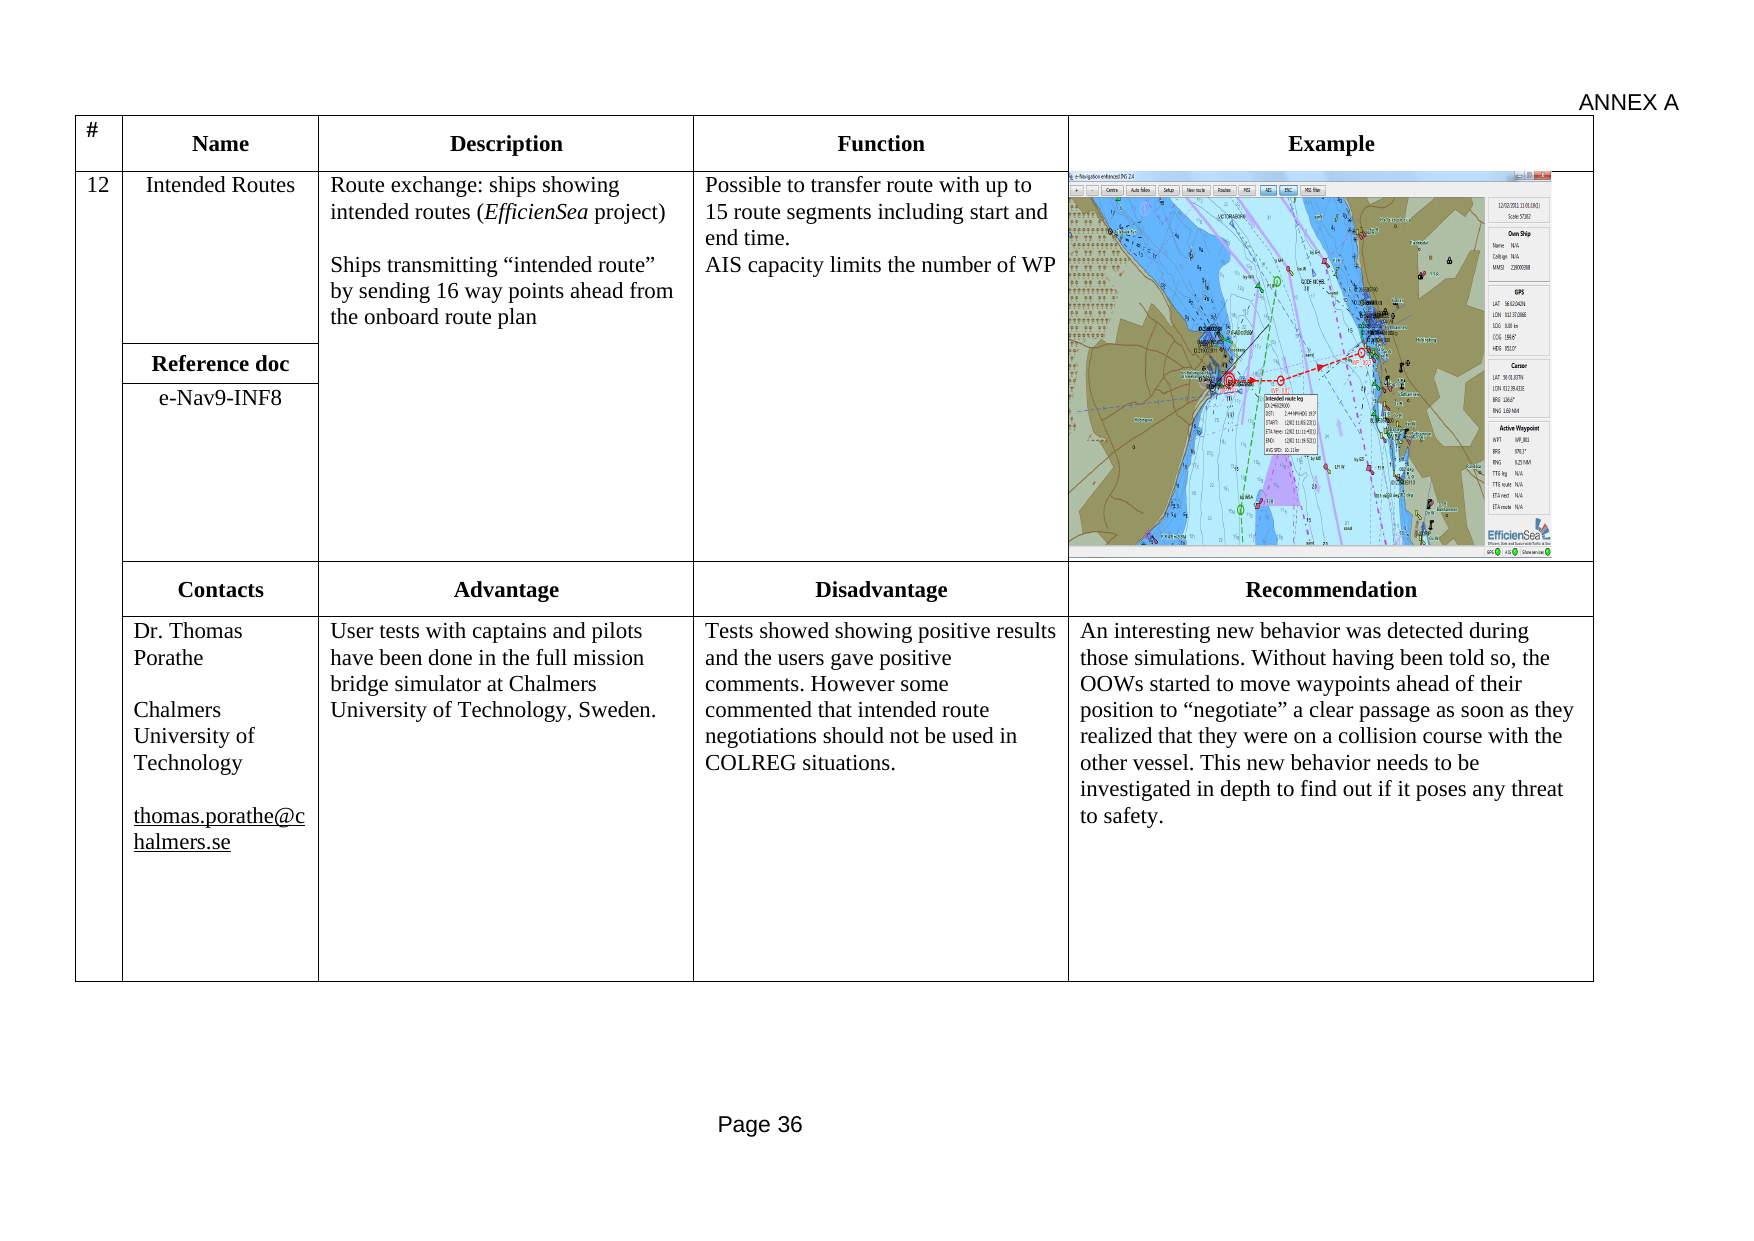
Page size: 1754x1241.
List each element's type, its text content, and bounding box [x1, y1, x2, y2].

table_header Name [123, 116, 318, 171]
picture [1068, 171, 1552, 558]
table_cell Dr. Thomas Porathe Chalmers University of Technology thomas.porathe@chalmers.se [123, 617, 318, 981]
table_cell [1069, 172, 1593, 561]
table_header Example [1069, 116, 1593, 171]
table_header # [76, 116, 122, 171]
table_cell Possible to transfer route with up to 15 route segments including start and end time. AIS capacity limits the number of WP [694, 172, 1068, 561]
table_cell An interesting new behavior was detected during those simulations. Without having been told so, the OOWs started to move waypoints ahead of their position to “negotiate” a clear passage as soon as they realized that they were on a collision course with the other vessel. This new behavior needs to be investigated in depth to find out if it poses any threat to safety. [1069, 617, 1593, 981]
table_header Function [694, 116, 1068, 171]
table_cell User tests with captains and pilots have been done in the full mission bridge simulator at Chalmers University of Technology, Sweden. [319, 617, 693, 981]
table_cell Disadvantage [694, 562, 1068, 616]
table_cell Advantage [319, 562, 693, 616]
table_cell Intended Routes [123, 172, 318, 342]
table_cell Recommendation [1069, 562, 1593, 616]
table_cell Contacts [123, 562, 318, 616]
table_cell Tests showed showing positive results and the users gave positive comments. However some commented that intended route negotiations should not be used in COLREG situations. [694, 617, 1068, 981]
table_cell Reference doc [123, 344, 318, 383]
table_header Description [319, 116, 693, 171]
table_cell e-Nav9-INF8 [123, 384, 318, 561]
table_cell Route exchange: ships showing intended routes (EfficienSea project) Ships transmitting “intended route” by sending 16 way points ahead from the onboard route plan [319, 172, 693, 561]
table_cell 12 [76, 172, 122, 981]
